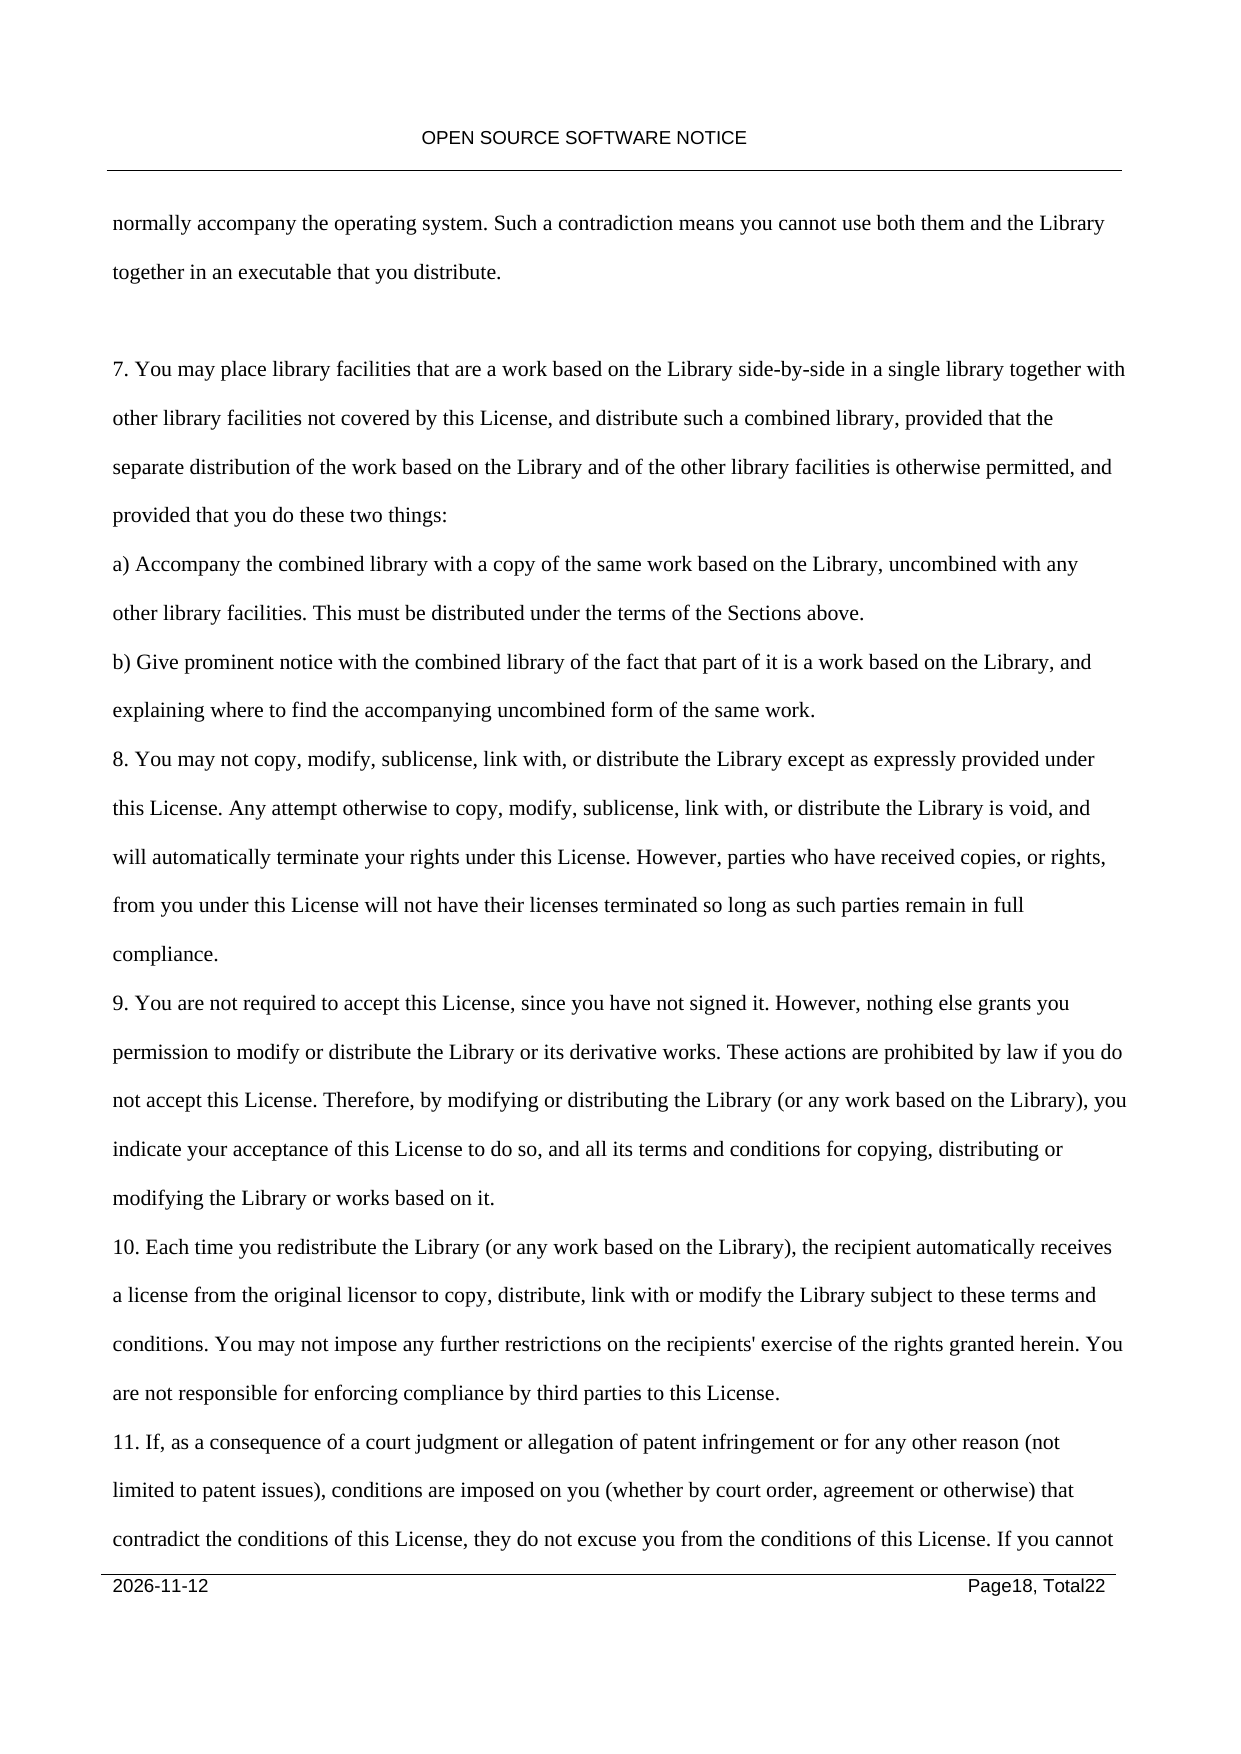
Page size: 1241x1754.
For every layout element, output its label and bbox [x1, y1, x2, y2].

text [112, 206, 1128, 1555]
